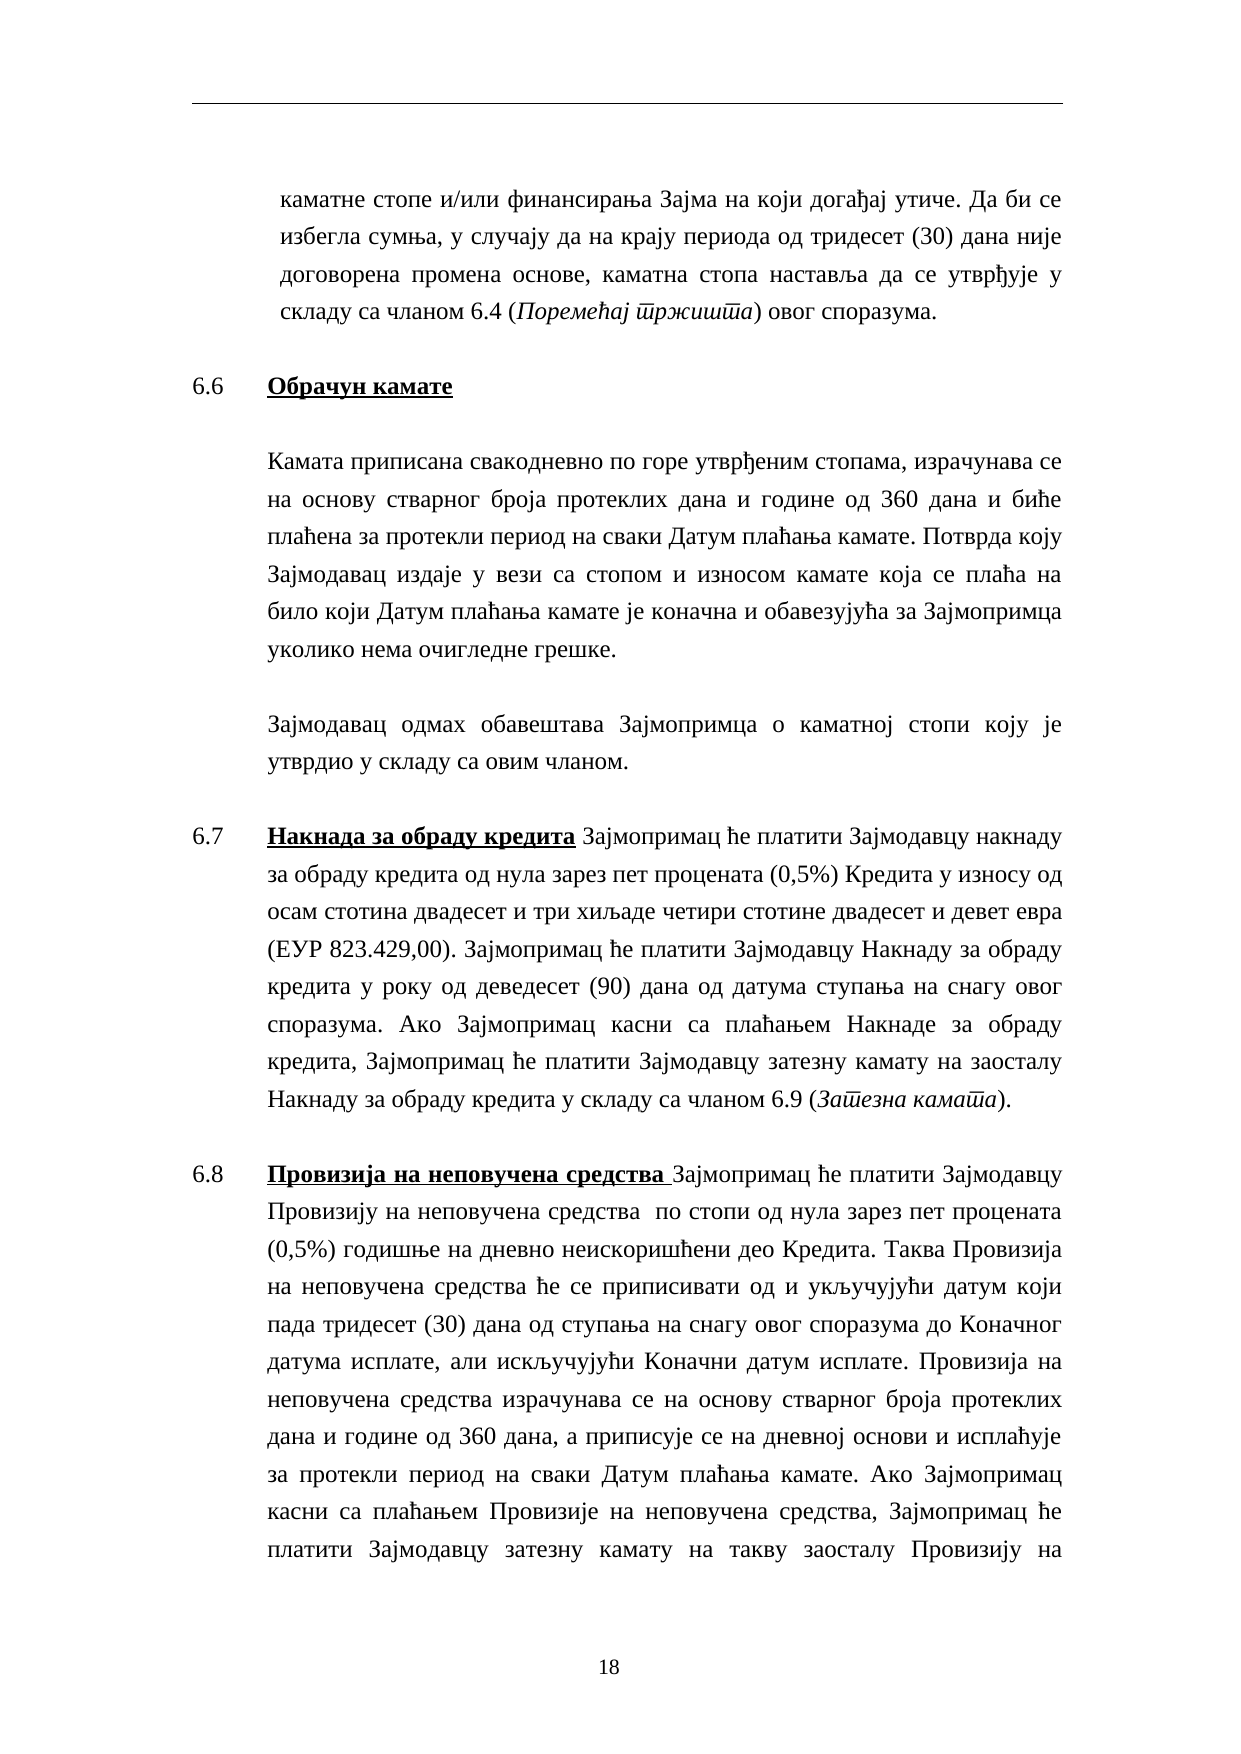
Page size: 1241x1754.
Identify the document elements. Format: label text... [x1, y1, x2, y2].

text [280, 177, 1063, 327]
text Зајмодавац одмах обавештава Зајмопримца о каматној стопи коју је утврдио у складу са овим чланом. [267, 702, 1063, 777]
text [192, 1152, 1063, 1565]
text Камата приписана свакодневно по горе утврђеним стопама, израчунава се на основу стварног броја протеклих дана и године од 360 дана и биће плаћена за протекли период на сваки Датум плаћања камате. Потврда коју Зајмодавац издаје у вези са стопом и износом камате која се плаћа на било који Датум плаћања камате је коначна и обавезујућа за Зајмопримца уколико нема очигледне грешке. [267, 440, 1063, 665]
text 6.6 Обрачун камате [192, 365, 1063, 402]
text 6.7 Накнада за обраду кредита Зајмопримац ће платити Зајмодавцу накнаду за обраду кредита од нула зарез пет процената (0,5%) Кредита у износу од осам стотина двадесет и три хиљаде четири стотине двадесет и девет евра (ЕУР 823.429,00). Зајмопримац ће платити Зајмодавцу Накнаду за обраду кредита у року од деведесет (90) дана од датума ступања на снагу овог споразума. Ако Зајмопримац касни са плаћањем Накнаде за обраду кредита, Зајмопримац ће платити Зајмодавцу затезну камату на заосталу Накнаду за обраду кредита у складу са чланом 6.9 (Затезна камата). [192, 815, 1063, 1115]
